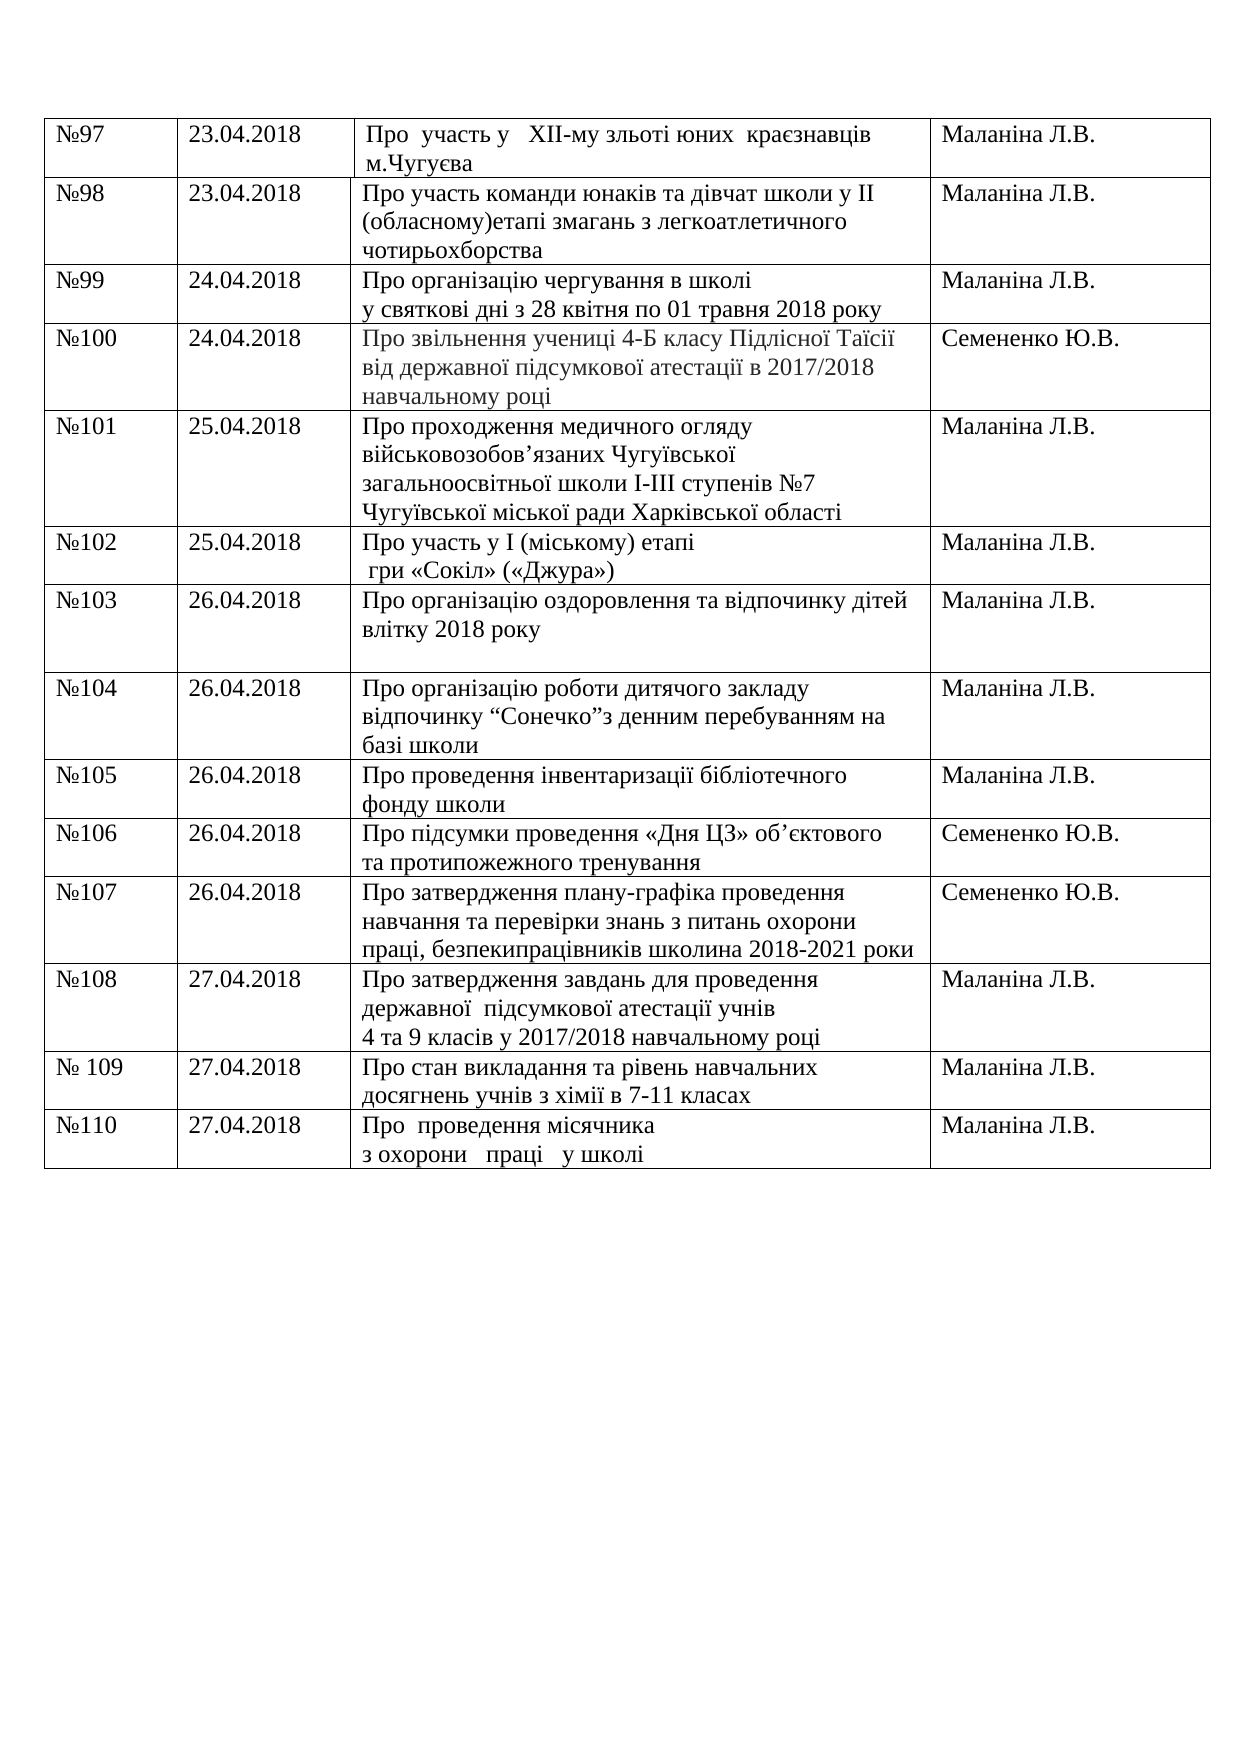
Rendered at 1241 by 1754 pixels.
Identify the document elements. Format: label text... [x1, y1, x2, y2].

table_cell №98 [45, 178, 177, 264]
table_cell Маланіна Л.В. [931, 1052, 1210, 1109]
table_cell Про участь у І (міському) етапі гри «Сокіл» («Джура») [351, 527, 930, 584]
table_cell Про участь у ХІІ-му зльоті юних краєзнавців м.Чугуєва [355, 119, 930, 177]
table_cell №102 [45, 527, 177, 584]
table_cell Про проходження медичного огляду військовозобов’язаних Чугуївської загальноосвітньої школи І-ІІІ ступенів №7 Чугуївської міської ради Харківської області [351, 411, 930, 526]
table_cell №108 [45, 964, 177, 1051]
table_cell Про організацію роботи дитячого закладу відпочинку “Сонечко”з денним перебуванням на базі школи [351, 673, 930, 759]
table_cell № 109 [45, 1052, 177, 1109]
table_cell 26.04.2018 [178, 819, 350, 876]
table_cell Про організацію чергування в школі у святкові дні з 28 квітня по 01 травня 2018 року [351, 265, 930, 322]
table_cell 26.04.2018 [178, 760, 350, 817]
table_cell Про підсумки проведення «Дня ЦЗ» об’єктового та протипожежного тренування [351, 819, 930, 876]
table_cell Маланіна Л.В. [931, 527, 1210, 584]
table_cell Про затвердження завдань для проведення державної підсумкової атестації учнів 4 та 9 класів у 2017/2018 навчальному році [351, 964, 930, 1051]
table_cell 23.04.2018 [178, 178, 350, 264]
table_cell 23.04.2018 [178, 119, 354, 177]
table_cell Маланіна Л.В. [931, 178, 1210, 264]
table_cell №103 [45, 585, 177, 672]
table_cell Маланіна Л.В. [931, 411, 1210, 526]
table_cell Про участь команди юнаків та дівчат школи у ІІ (обласному)етапі змагань з легкоатлетичного чотирьохборства [351, 178, 930, 264]
table_cell Про організацію оздоровлення та відпочинку дітей влітку 2018 року [351, 585, 930, 672]
table_cell Маланіна Л.В. [931, 673, 1210, 759]
table_cell Маланіна Л.В. [931, 1110, 1210, 1168]
table_cell Маланіна Л.В. [931, 585, 1210, 672]
table_cell Про затвердження плану-графіка проведення навчання та перевірки знань з питань охорони праці, безпекипрацівників школина 2018-2021 роки [351, 877, 930, 963]
table_cell Про проведення місячника з охорони праці у школі [351, 1110, 930, 1168]
table_cell Маланіна Л.В. [931, 760, 1210, 817]
table_cell 25.04.2018 [178, 411, 350, 526]
table_cell №106 [45, 819, 177, 876]
table_cell Маланіна Л.В. [931, 964, 1210, 1051]
table_cell Семененко Ю.В. [931, 324, 1210, 410]
table_cell 27.04.2018 [178, 964, 350, 1051]
table_cell №99 [45, 265, 177, 322]
table_cell Маланіна Л.В. [931, 119, 1210, 177]
table_cell №107 [45, 877, 177, 963]
table_cell 25.04.2018 [178, 527, 350, 584]
table_cell 26.04.2018 [178, 877, 350, 963]
table_cell 26.04.2018 [178, 585, 350, 672]
table_cell Про стан викладання та рівень навчальних досягнень учнів з хімії в 7-11 класах [351, 1052, 930, 1109]
table_cell 24.04.2018 [178, 324, 350, 410]
table_cell №104 [45, 673, 177, 759]
table_cell №105 [45, 760, 177, 817]
table_cell 24.04.2018 [178, 265, 350, 322]
table_cell №101 [45, 411, 177, 526]
table_cell Семененко Ю.В. [931, 819, 1210, 876]
table_cell Маланіна Л.В. [931, 265, 1210, 322]
table_cell №110 [45, 1110, 177, 1168]
table_cell 27.04.2018 [178, 1110, 350, 1168]
table_cell Семененко Ю.В. [931, 877, 1210, 963]
table_cell Про проведення інвентаризації бібліотечного фонду школи [351, 760, 930, 817]
table_cell 26.04.2018 [178, 673, 350, 759]
table_cell Про звільнення учениці 4-Б класу Підлісної Таїсії від державної підсумкової атестації в 2017/2018 навчальному році [351, 324, 930, 410]
table_cell 27.04.2018 [178, 1052, 350, 1109]
table_cell №97 [45, 119, 177, 177]
table_cell №100 [45, 324, 177, 410]
